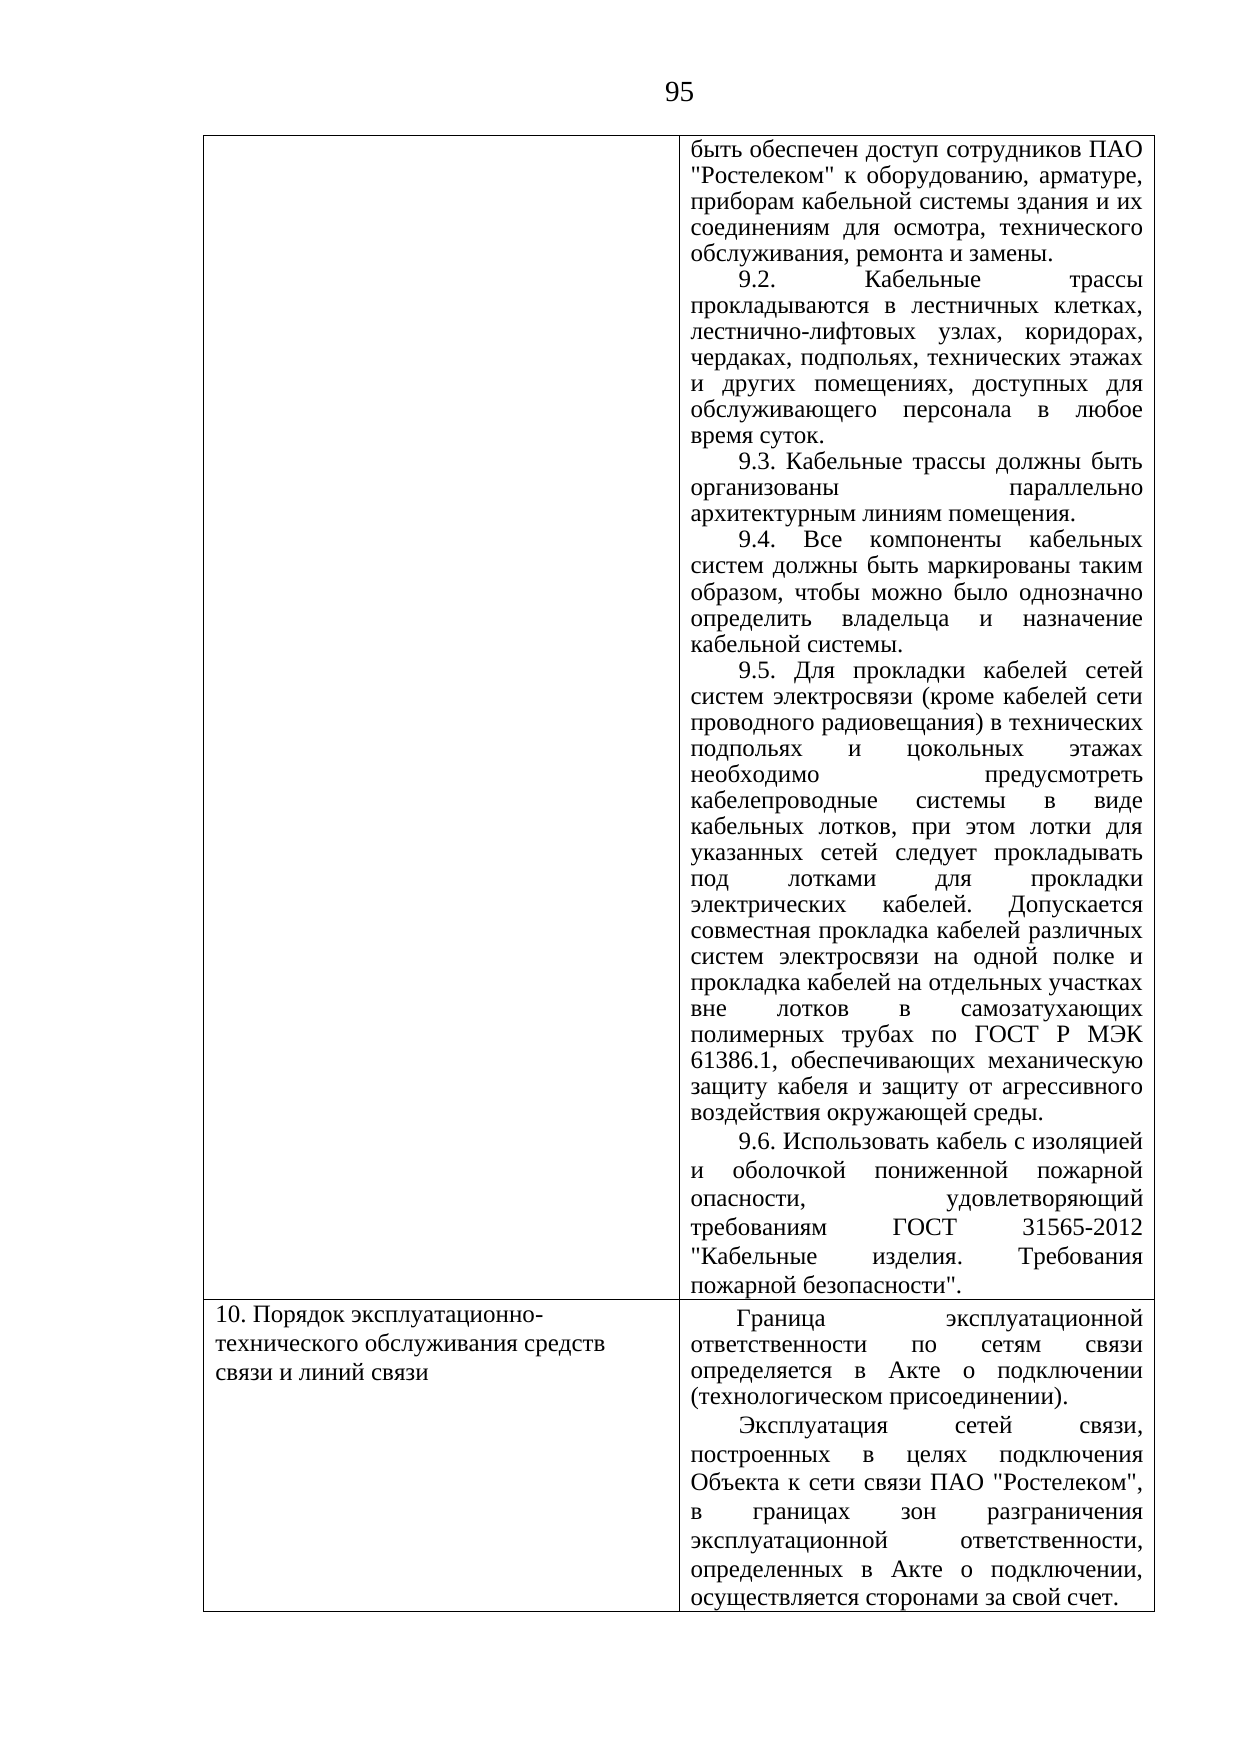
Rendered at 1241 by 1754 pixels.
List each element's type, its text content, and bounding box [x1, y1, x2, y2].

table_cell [204, 136, 679, 1298]
table_cell 10. Порядок эксплуатационнотехнического обслуживания средств связи и линий связи [204, 1300, 679, 1611]
table_cell Граница эксплуатационной ответственности по сетям связи определяется в Акте о подключении (технологическом присоединении). Эксплуатация сетей связи, построенных в целях подключения Объекта к сети связи ПАО "Ростелеком", в границах зон разграничения эксплуатационной ответственности, определенных в Акте о подключении, осуществляется сторонами за свой счет. [680, 1300, 1154, 1611]
